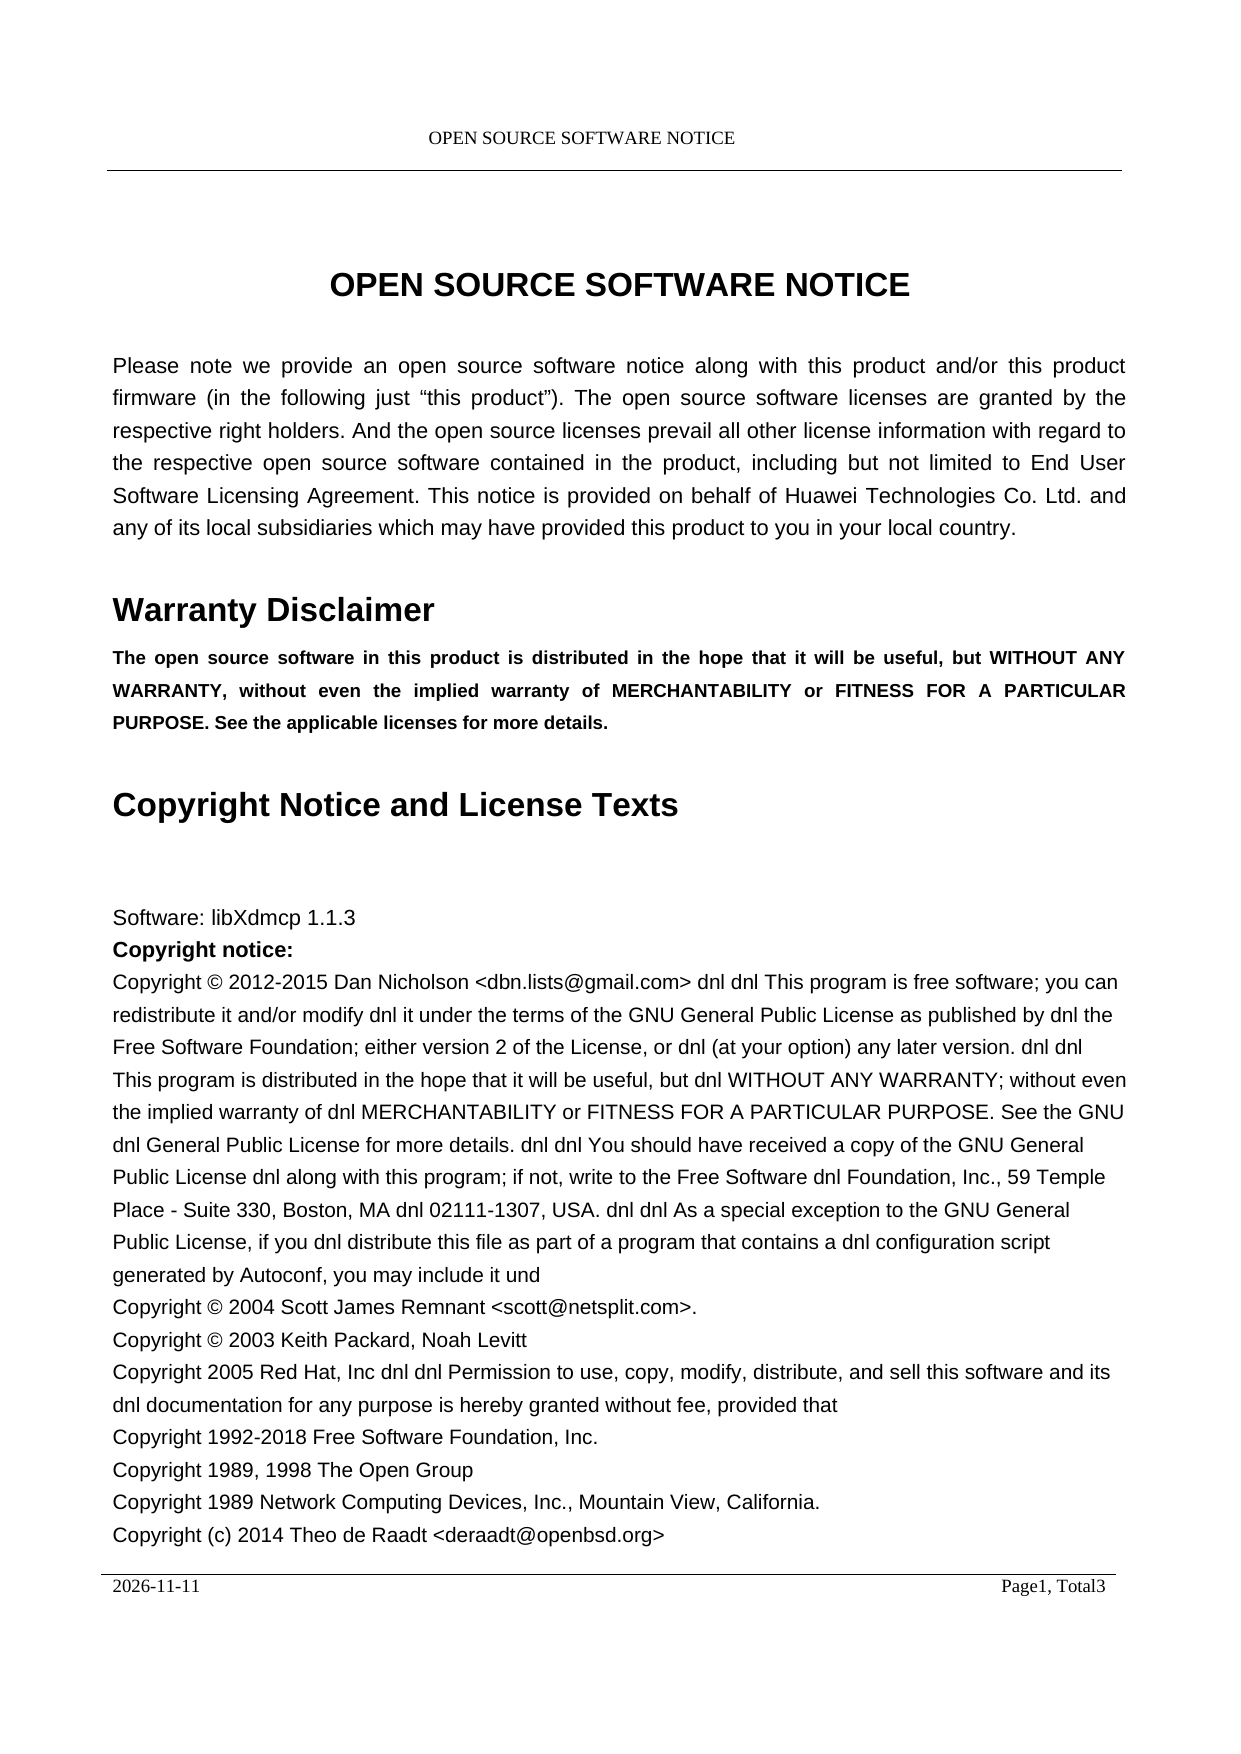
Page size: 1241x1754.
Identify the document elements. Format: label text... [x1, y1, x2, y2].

text Copyright Notice and License Texts [112, 771, 1128, 836]
text OPEN SOURCE SOFTWARE NOTICE [112, 251, 1128, 316]
text Please note we provide an open source software notice along with this product and/or this product firmware (in the following just “this product”). The open source software licenses are granted by the respective right holders. And the open source licenses prevail all other license information with regard to the respective open source software contained in the product, including but not limited to End User Software Licensing Agreement. This notice is provided on behalf of Huawei Technologies Co. Ltd. and any of its local subsidiaries which may have provided this product to you in your local country. [112, 349, 1128, 544]
text The open source software in this product is distributed in the hope that it will be useful, but WITHOUT ANY WARRANTY, without even the implied warranty of MERCHANTABILITY or FITNESS FOR A PARTICULAR PURPOSE. See the applicable licenses for more details. [112, 641, 1128, 739]
text Copyright © 2012-2015 Dan Nicholson <dbn.lists@gmail.com> dnl dnl This program is free software; you can redistribute it and/or modify dnl it under the terms of the GNU General Public License as published by dnl the Free Software Foundation; either version 2 of the License, or dnl (at your option) any later version. dnl dnl This program is distributed in the hope that it will be useful, but dnl WITHOUT ANY WARRANTY; without even the implied warranty of dnl MERCHANTABILITY or FITNESS FOR A PARTICULAR PURPOSE. See the GNU dnl General Public License for more details. dnl dnl You should have received a copy of the GNU General Public License dnl along with this program; if not, write to the Free Software dnl Foundation, Inc., 59 Temple Place - Suite 330, Boston, MA dnl 02111-1307, USA. dnl dnl As a special exception to the GNU General Public License, if you dnl distribute this file as part of a program that contains a dnl configuration script generated by Autoconf, you may include it und [112, 966, 1128, 1291]
text Copyright (c) 2014 Theo de Raadt <deraadt@openbsd.org> [112, 1518, 1128, 1551]
text Copyright 1992-2018 Free Software Foundation, Inc. [112, 1421, 1128, 1453]
text Copyright © 2004 Scott James Remnant <scott@netsplit.com>. [112, 1291, 1128, 1323]
text Copyright © 2003 Keith Packard, Noah Levitt [112, 1323, 1128, 1356]
text Copyright notice: [112, 933, 1128, 966]
text Copyright 2005 Red Hat, Inc dnl dnl Permission to use, copy, modify, distribute, and sell this software and its dnl documentation for any purpose is hereby granted without fee, provided that [112, 1356, 1128, 1421]
text Software: libXdmcp 1.1.3 [112, 901, 1128, 933]
text Copyright 1989, 1998 The Open Group [112, 1453, 1128, 1486]
text Warranty Disclaimer [112, 576, 1128, 641]
text Copyright 1989 Network Computing Devices, Inc., Mountain View, California. [112, 1486, 1128, 1518]
